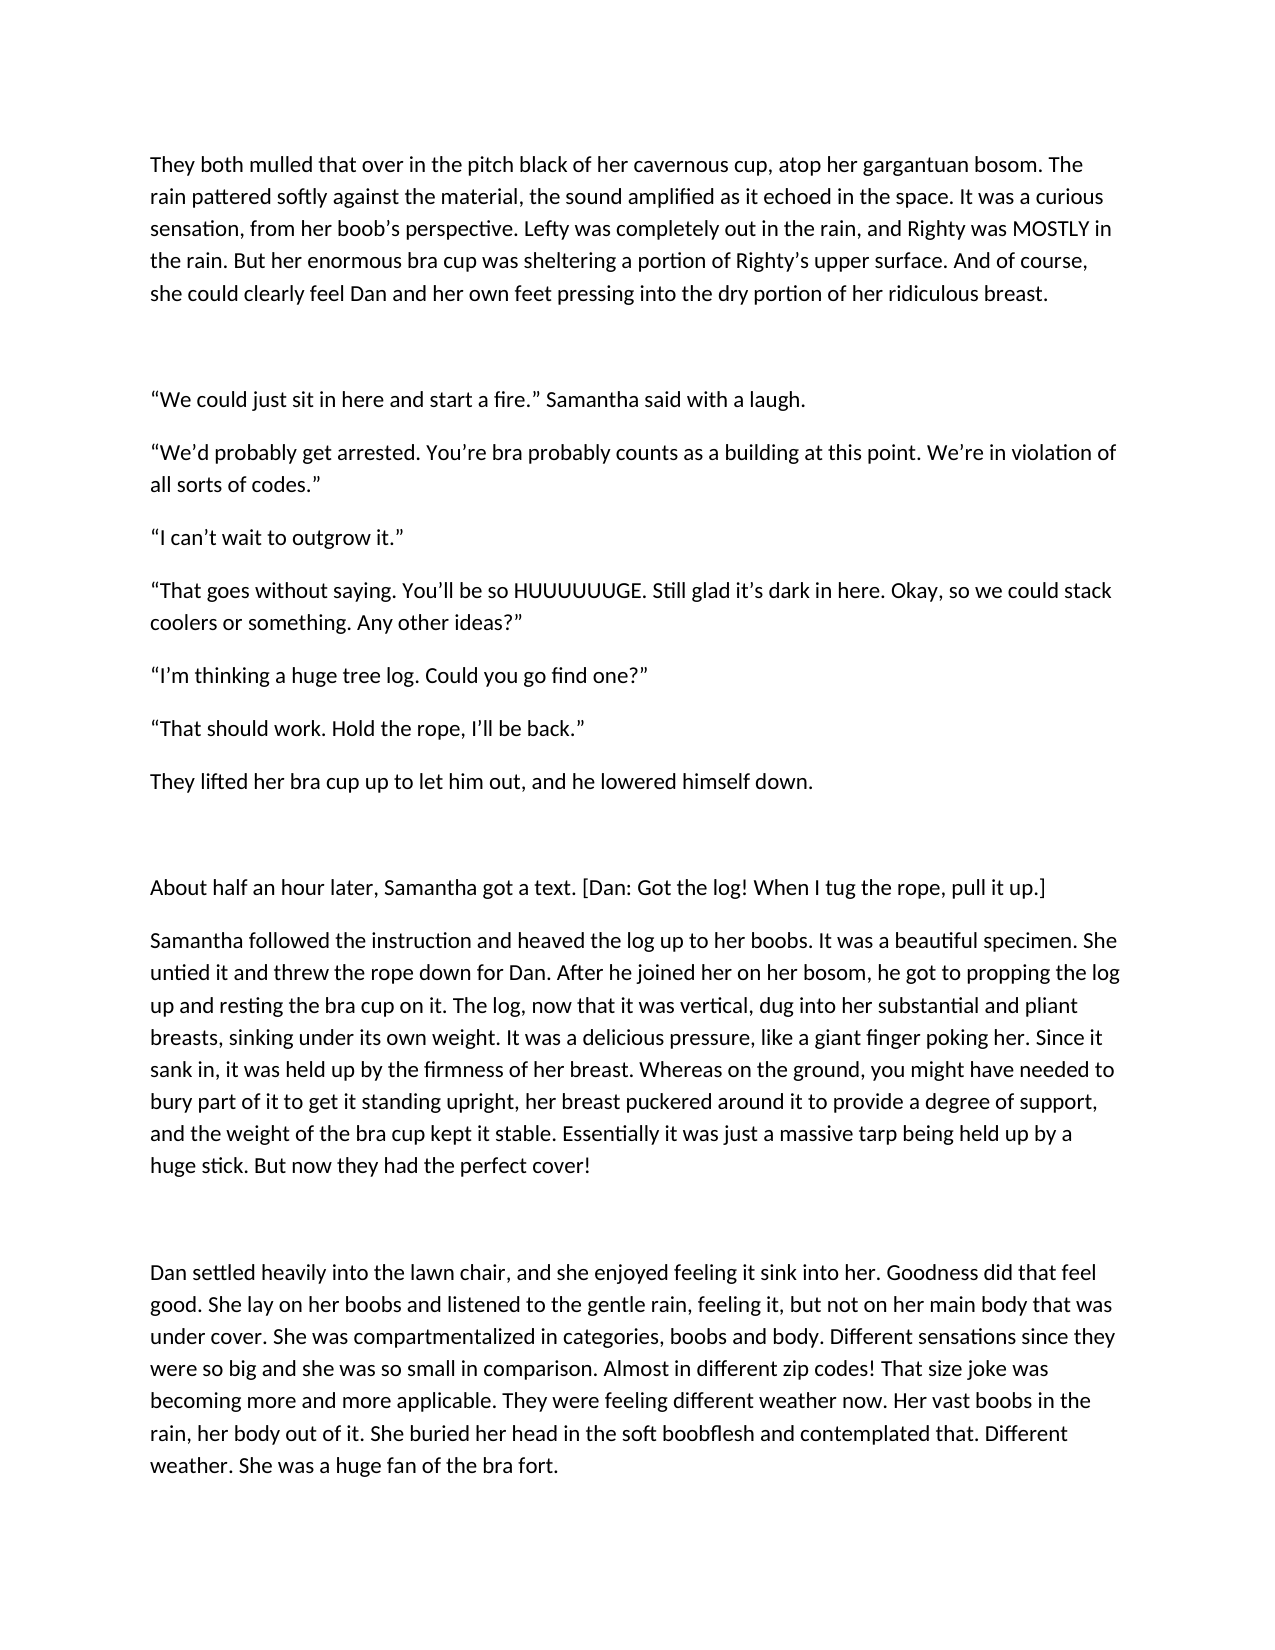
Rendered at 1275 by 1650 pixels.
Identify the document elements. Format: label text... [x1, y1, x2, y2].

text About half an hour later, Samantha got a text. [Dan: Got the log! When I tug the rope, pull it up.] [150, 873, 1125, 901]
text “We could just sit in here and start a fire.” Samantha said with a laugh. [150, 385, 1125, 413]
text “I’m thinking a huge tree log. Could you go find one?” [150, 661, 1125, 689]
text “That goes without saying. You’ll be so HUUUUUUGE. Still glad it’s dark in here. Okay, so we could stack coolers or something. Any other ideas?” [150, 576, 1125, 636]
text “We’d probably get arrested. You’re bra probably counts as a building at this point. We’re in violation of all sorts of codes.” [150, 438, 1125, 498]
text Samantha followed the instruction and heaved the log up to her boobs. It was a beautiful specimen. She untied it and threw the rope down for Dan. After he joined her on her bosom, he got to propping the log up and resting the bra cup on it. The log, now that it was vertical, dug into her substantial and pliant breasts, sinking under its own weight. It was a delicious pressure, like a giant finger poking her. Since it sank in, it was held up by the firmness of her breast. Whereas on the ground, you might have needed to bury part of it to get it standing upright, her breast puckered around it to provide a degree of support, and the weight of the bra cup kept it stable. Essentially it was just a massive tarp being held up by a huge stick. But now they had the perfect cover! [150, 926, 1125, 1180]
text They lifted her bra cup up to let him out, and he lowered himself down. [150, 767, 1125, 795]
text They both mulled that over in the pitch black of her cavernous cup, atop her gargantuan bosom. The rain pattered softly against the material, the sound amplified as it echoed in the space. It was a curious sensation, from her boob’s perspective. Lefty was completely out in the rain, and Righty was MOSTLY in the rain. But her enormous bra cup was sheltering a portion of Righty’s upper surface. And of course, she could clearly feel Dan and her own feet pressing into the dry portion of her ridiculous breast. [150, 150, 1125, 307]
text Dan settled heavily into the lawn chair, and she enjoyed feeling it sink into her. Goodness did that feel good. She lay on her boobs and listened to the gentle rain, feeling it, but not on her main body that was under cover. She was compartmentalized in categories, boobs and body. Different sensations since they were so big and she was so small in comparison. Almost in different zip codes! That size joke was becoming more and more applicable. They were feeling different weather now. Her vast boobs in the rain, her body out of it. She buried her head in the soft boobflesh and contemplated that. Different weather. She was a huge fan of the bra fort. [150, 1258, 1125, 1479]
text “That should work. Hold the rope, I’ll be back.” [150, 714, 1125, 742]
text “I can’t wait to outgrow it.” [150, 523, 1125, 551]
